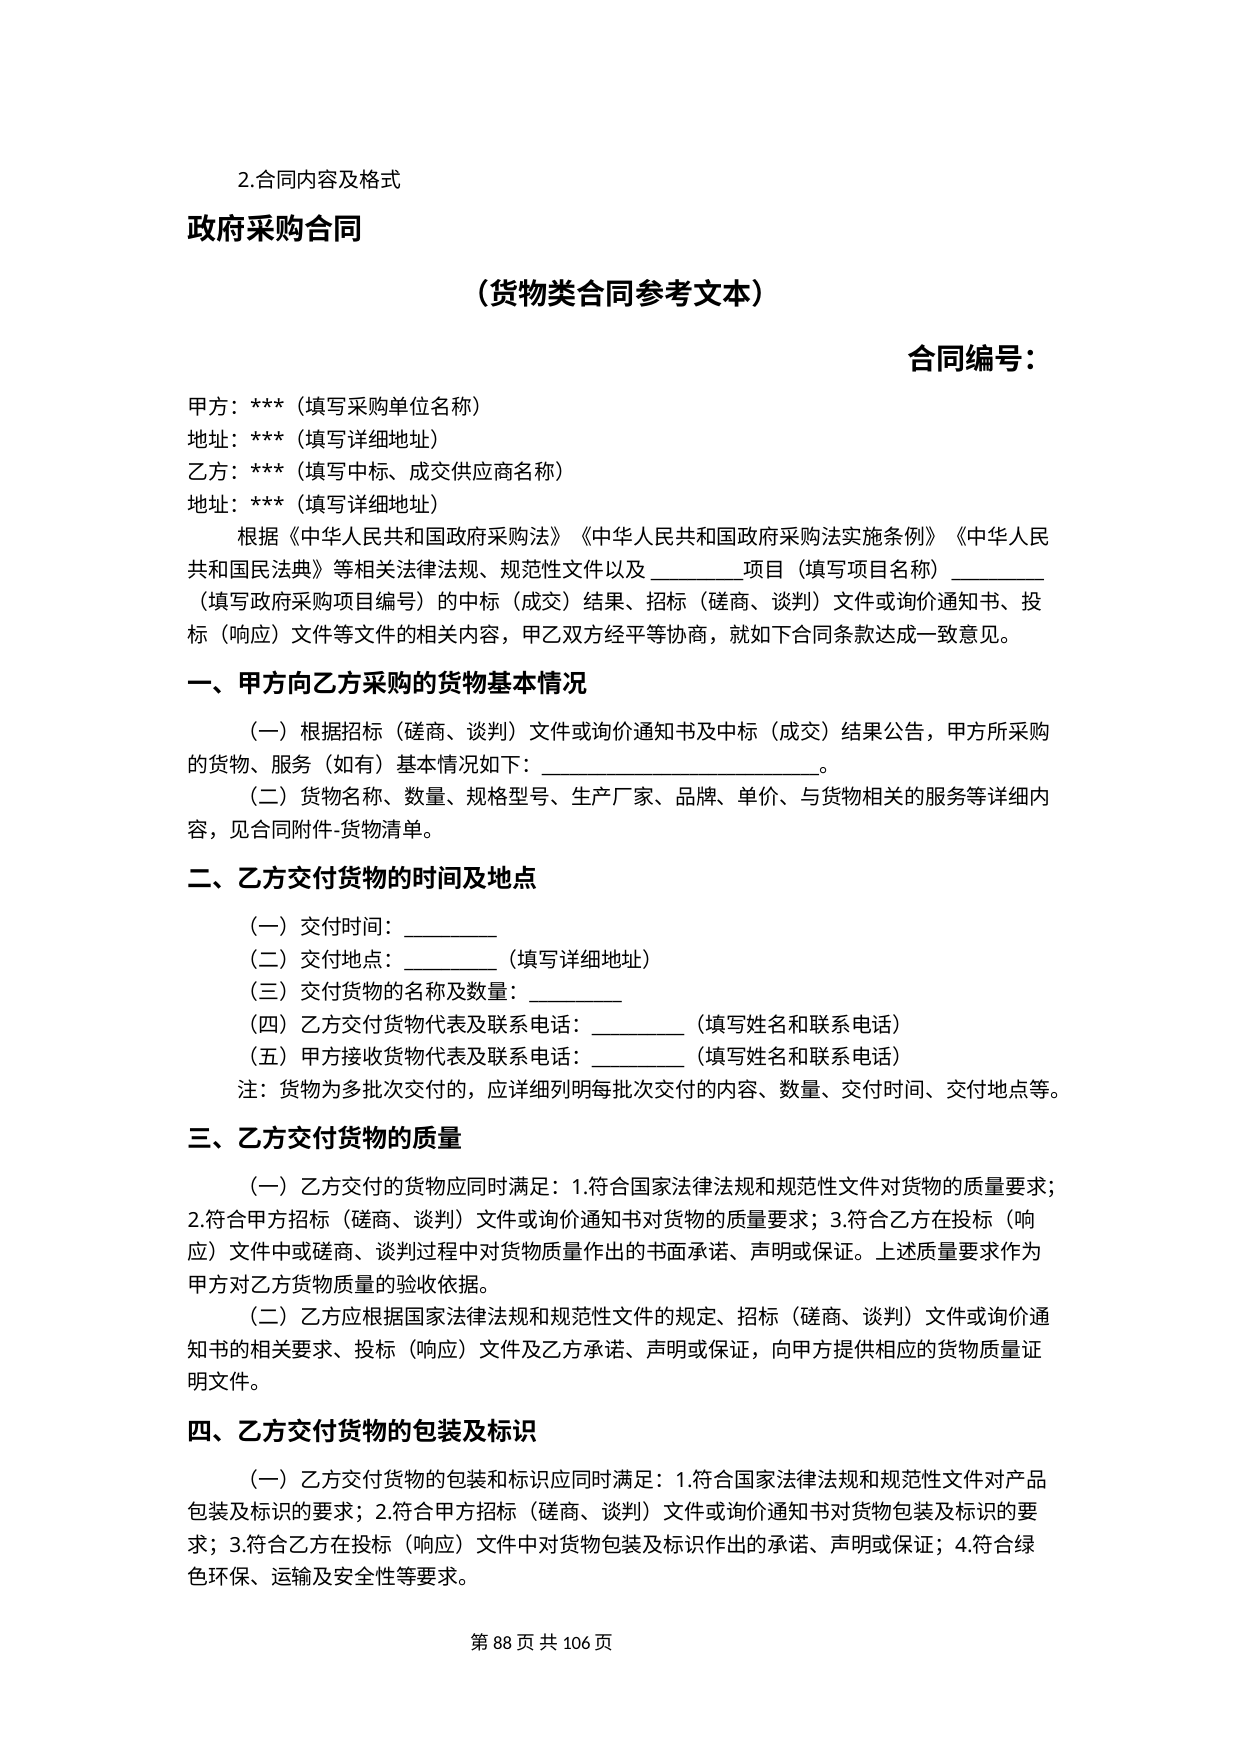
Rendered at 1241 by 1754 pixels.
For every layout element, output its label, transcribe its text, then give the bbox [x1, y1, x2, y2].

text 根据《中华人民共和国政府采购法》《中华人民共和国政府采购法实施条例》《中华人民共和国民法典》等相关法律法规、规范性文件以及 __________项目（填写项目名称）__________ （填写政府采购项目编号）的中标（成交）结果、招标（磋商、谈判）文件或询价通知书、投标（响应）文件等文件的相关内容，甲乙双方经平等协商，就如下合同条款达成一致意见。 [187, 519, 1053, 649]
text （一）乙方交付货物的包装和标识应同时满足：1.符合国家法律法规和规范性文件对产品包装及标识的要求；2.符合甲方招标（磋商、谈判）文件或询价通知书对货物包装及标识的要求；3.符合乙方在投标（响应）文件中对货物包装及标识作出的承诺、声明或保证；4.符合绿色环保、运输及安全性等要求。 [187, 1462, 1053, 1592]
text （一）根据招标（磋商、谈判）文件或询价通知书及中标（成交）结果公告，甲方所采购的货物、服务（如有）基本情况如下：______________________________。 [187, 714, 1053, 779]
text （四）乙方交付货物代表及联系电话：__________（填写姓名和联系电话） [187, 1007, 1053, 1039]
text （一）乙方交付的货物应同时满足：1.符合国家法律法规和规范性文件对货物的质量要求；2.符合甲方招标（磋商、谈判）文件或询价通知书对货物的质量要求；3.符合乙方在投标（响应）文件中或磋商、谈判过程中对货物质量作出的书面承诺、声明或保证。上述质量要求作为甲方对乙方货物质量的验收依据。 [187, 1169, 1053, 1299]
text 合同编号： [187, 324, 1053, 389]
text 一、甲方向乙方采购的货物基本情况 [187, 649, 1053, 714]
text 四、乙方交付货物的包装及标识 [187, 1397, 1053, 1462]
text 2.合同内容及格式 [187, 162, 1053, 194]
text 甲方：***（填写采购单位名称） [187, 389, 1053, 422]
text 地址：***（填写详细地址） [187, 422, 1053, 454]
text （三）交付货物的名称及数量：__________ [187, 974, 1053, 1007]
text 注：货物为多批次交付的，应详细列明每批次交付的内容、数量、交付时间、交付地点等。 [187, 1072, 1053, 1104]
text 政府采购合同 [187, 194, 1053, 259]
text （货物类合同参考文本） [187, 259, 1053, 324]
text （五）甲方接收货物代表及联系电话：__________（填写姓名和联系电话） [187, 1039, 1053, 1072]
text （二）货物名称、数量、规格型号、生产厂家、品牌、单价、与货物相关的服务等详细内容，见合同附件-货物清单。 [187, 779, 1053, 844]
text （二）交付地点：__________（填写详细地址） [187, 942, 1053, 974]
text 地址：***（填写详细地址） [187, 487, 1053, 519]
text （二）乙方应根据国家法律法规和规范性文件的规定、招标（磋商、谈判）文件或询价通知书的相关要求、投标（响应）文件及乙方承诺、声明或保证，向甲方提供相应的货物质量证明文件。 [187, 1299, 1053, 1397]
text （一）交付时间：__________ [187, 909, 1053, 942]
text 三、乙方交付货物的质量 [187, 1104, 1053, 1169]
text 乙方：***（填写中标、成交供应商名称） [187, 454, 1053, 487]
text 二、乙方交付货物的时间及地点 [187, 844, 1053, 909]
